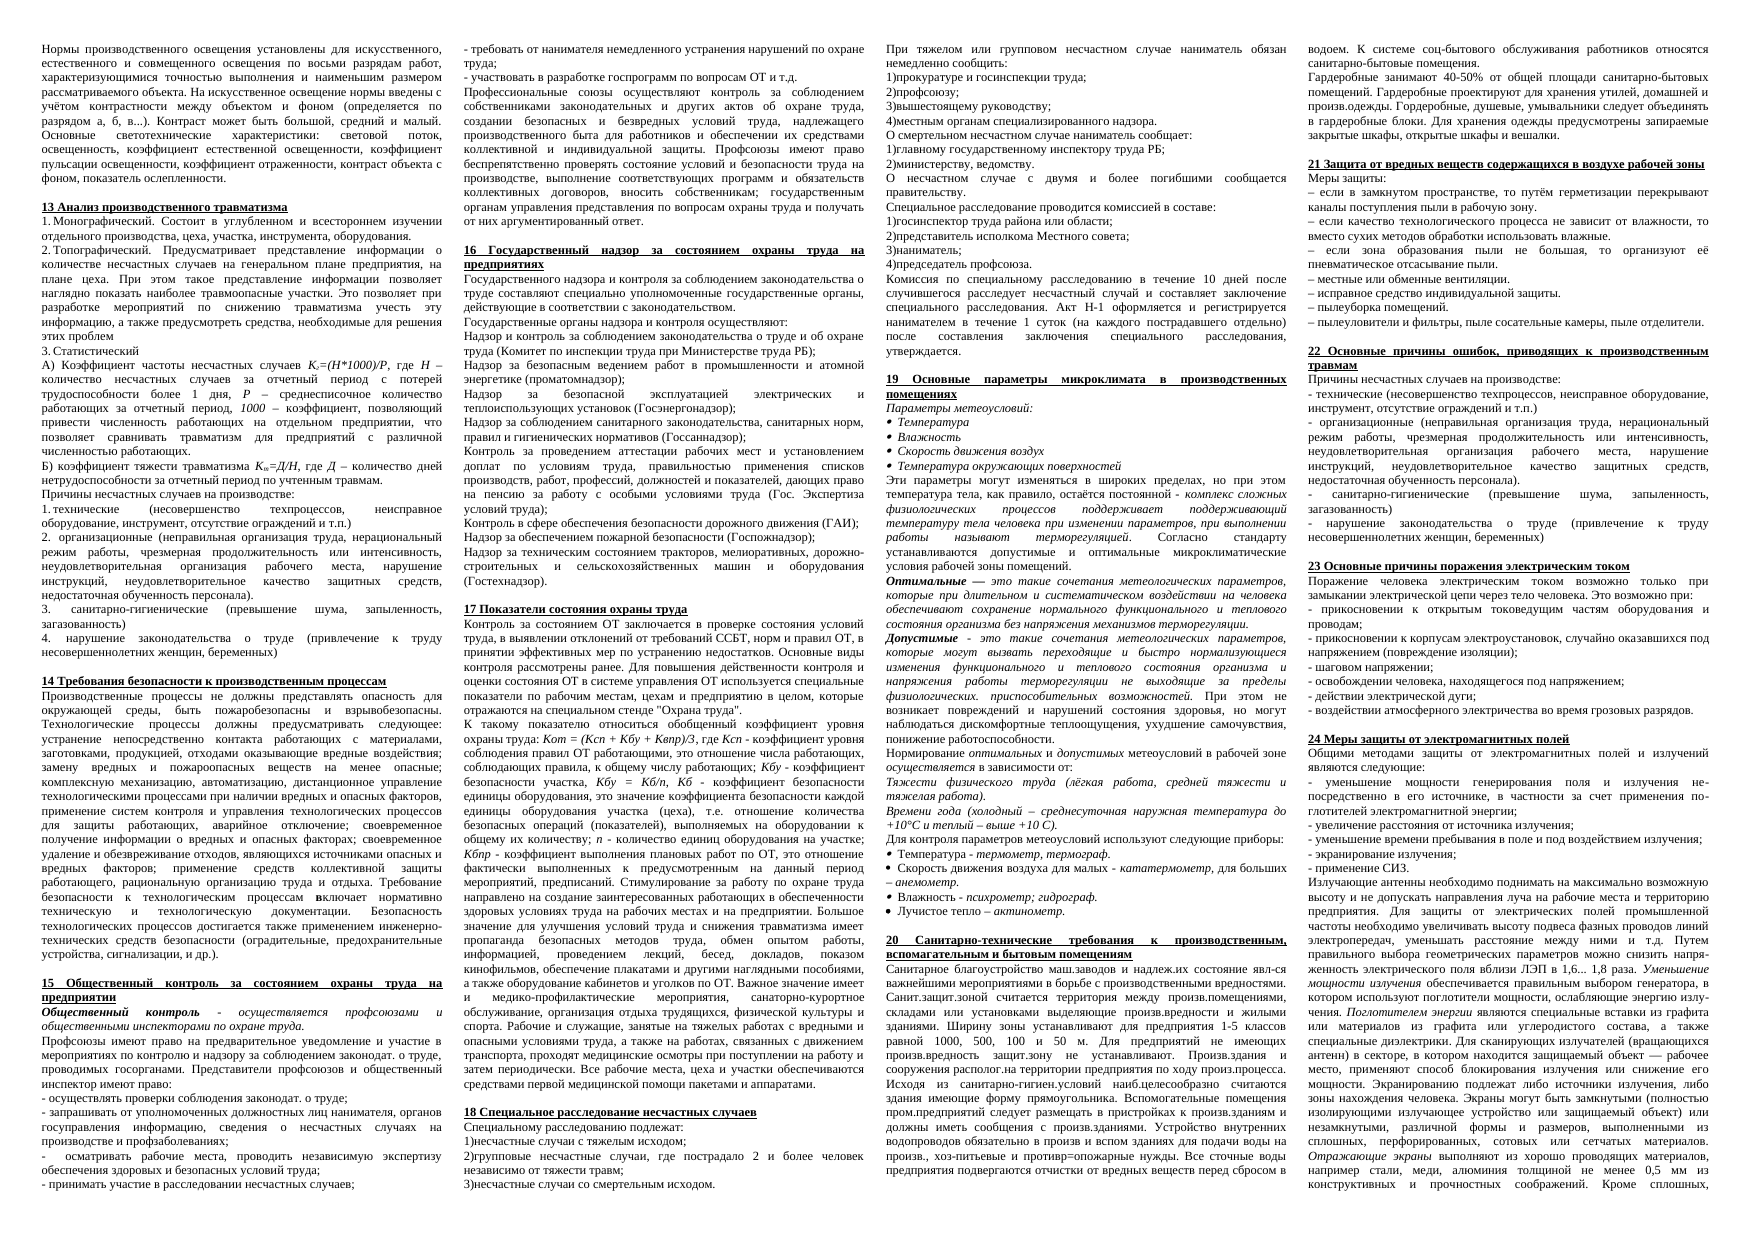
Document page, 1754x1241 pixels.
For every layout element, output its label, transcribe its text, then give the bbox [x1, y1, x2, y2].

text – если в замкнутом пространстве, то путём герметизации перекрывают каналы поступления пыли в рабочую зону. [1308, 185, 1709, 214]
text Б) коэффициент тяжести травматизма Кт=Д/Н, где Д – количество дней нетрудоспособности за отчетный период по учтенным травмам. [41, 458, 442, 487]
text Допустимые - это такие сочетания метеологических параметров, которые могут вызвать переходящие и быстро нормализующиеся изменения функционального и теплового состояния организма и напряжения работы терморегуляции не выходящие за пределы физиологических. приспособительных возможностей. При этом не возникает повреждений и нарушений состояния здоровья, но могут наблюдаться дискомфортные теплоощущения, ухудшение самочувствия, понижение работоспособности. [886, 631, 1287, 746]
text 2)министерству, ведомству. [886, 156, 1287, 171]
text 1)несчастные случаи с тяжелым исходом; [463, 1134, 864, 1148]
text Поражение человека электрическим током возможно только при замыкании электрической цепи через тело человека. Это возможно при: [1308, 573, 1709, 602]
list Лучистое тепло – актинометр. [886, 904, 1287, 918]
text Надзор за соблюдением санитарного законодательства, санитарных норм, правил и гигиенических нормативов (Госсаннадзор); [463, 415, 864, 444]
text Контроль в сфере обеспечения безопасности дорожного движения (ГАИ); [463, 516, 864, 530]
text 14 Требования безопасности к производственным процессам [41, 674, 442, 688]
text 13 Анализ производственного травматизма [41, 199, 442, 214]
text При тяжелом или групповом несчастном случае наниматель обязан немедленно сообщить: [886, 41, 1287, 70]
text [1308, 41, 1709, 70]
text Надзор и контроль за соблюдением законодательства о труде и об охране труда (Комитет по инспекции труда при Министерстве труда РБ); [463, 329, 864, 358]
list организационные (неправильная организация труда, нерациональный режим работы, чрезмерная продолжительность или интенсивность, неудовлетворительная организация рабочего места, нарушение инструкций, неудовлетворительное качество защитных средств, недостаточная обученность персонала). [41, 530, 442, 602]
list Монографический. Состоит в углубленном и всестороннем изучении отдельного производства, цеха, участка, инструмента, оборудования. [41, 214, 442, 243]
text 1)госинспектор труда района или области; [886, 214, 1287, 228]
text - освобождении человека, находящегося под напряжением; [1308, 674, 1709, 688]
text - применение СИЗ. [1308, 861, 1709, 875]
text 1)прокуратуре и госинспекции труда; [886, 70, 1287, 84]
list санитарно-гигиенические (превышение шума, запыленность, загазованность) [41, 602, 442, 631]
list нарушение законодательства о труде (привлечение к труду несовершеннолетних женщин, беременных) [41, 631, 442, 659]
text 2)профсоюзу; [886, 84, 1287, 99]
text Тяжести физического труда (лёгкая работа, средней тяжести и тяжелая работа). [886, 774, 1287, 803]
text Параметры метеоусловий: [886, 401, 1287, 415]
list Статистический [41, 343, 442, 358]
text Нормирование оптимальных и допустимых метеоусловий в рабочей зоне осуществляется в зависимости от: [886, 746, 1287, 774]
text Государственные органы надзора и контроля осуществляют: [463, 314, 864, 329]
list Скорость движения воздуха для малых - кататермометр, для больших – анемометр. [886, 861, 1287, 889]
text Меры защиты: [1308, 171, 1709, 185]
text Общественный контроль - осуществляется профсоюзами и общественными инспекторами по охране труда. [41, 1004, 442, 1033]
text 24 Меры защиты от электромагнитных полей [1308, 731, 1709, 746]
text - уменьшение времени пребывания в поле и под воздействием излучения; [1308, 832, 1709, 846]
text 16 Государственный надзор за состоянием охраны труда на предприятиях [463, 256, 864, 271]
text 3)несчастные случаи со смертельным исходом. [463, 1177, 864, 1191]
text 22 Основные причины ошибок, приводящих к производственным травмам [1308, 357, 1709, 372]
text Оптимальные — это такие сочетания метеологических параметров, которые при длительном и систематическом воздействии на человека обеспечивают сохранение нормального функционального и теплового состояния организма без напряжения механизмов терморегуляции. [886, 573, 1287, 631]
text 4)председатель профсоюза. [886, 257, 1287, 271]
text 23 Основные причины поражения электрическим током [1308, 559, 1709, 573]
text Контроль за проведением аттестации рабочих мест и установлением доплат по условиям труда, правильностью применения списков производств, работ, профессий, должностей и показателей, дающих право на пенсию за работу с особыми условиями труда (Гос. Экспертиза условий труда); [463, 444, 864, 516]
text – местные или обменные вентиляции. [1308, 271, 1709, 286]
list Топографический. Предусматривает представление информации о количестве несчастных случаев на генеральном плане предприятия, на плане цеха. При этом такое представление информации позволяет наглядно показать наиболее травмоопасные участки. Это позволяет при разработке мероприятий по снижению травматизма учесть эту информацию, а также предусмотреть средства, необходимые для решения этих проблем [41, 243, 442, 343]
list технические (несовершенство техпроцессов, неисправное оборудование, инструмент, отсутствие ограждений и т.п.) [41, 501, 442, 530]
text Эти параметры могут изменяться в широких пределах, но при этом температура тела, как правило, остаётся постоянной - комплекс сложных физиологических процессов поддерживает поддерживающий температуру тела человека при изменении параметров, при выполнении работы называют терморегуляцией. Согласно стандарту устанавливаются допустимые и оптимальные микроклиматические условия рабочей зоны помещений. [886, 473, 1287, 573]
text - организационные (неправильная организация труда, нерациональный режим работы, чрезмерная продолжительность или интенсивность, неудовлетворительная организация рабочего места, нарушение инструкций, неудовлетворительное качество защитных средств, недостаточная обученность персонала). [1308, 415, 1709, 487]
list Температура [886, 415, 1287, 429]
list Скорость движения воздух [886, 444, 1287, 458]
text 4)местным органам специализированного надзора. [886, 113, 1287, 128]
text 3)наниматель; [886, 243, 1287, 257]
text Нормы производственного освещения установлены для искусственного, естественного и совмещенного освещения по восьми разрядам работ, характеризующимися точностью выполнения и наименьшим размером рассматриваемого объекта. На искусственное освещение нормы введены с учётом контрастности между объектом и фоном (определяется по разрядом а, б, в...). Контраст может быть большой, средний и малый. Основные светотехнические характеристики: световой поток, освещенность, коэффициент естественной освещенности, коэффициент пульсации освещенности, коэффициент отраженности, контраст объекта с фоном, показатель ослепленности. [41, 41, 442, 185]
text Профсоюзы имеют право на предварительное уведомление и участие в мероприятиях по контролю и надзору за соблюдением законодат. о труде, проводимых госорганами. Представители профсоюзов и общественный инспектор имеют право: [41, 1033, 442, 1091]
text 18 Специальное расследование несчастных случаев [463, 1105, 864, 1119]
text - осуществлять проверки соблюдения законодат. о труде; [41, 1091, 442, 1105]
text Надзор за безопасным ведением работ в промышленности и атомной энергетике (проматомнадзор); [463, 358, 864, 386]
text Надзор за обеспечением пожарной безопасности (Госпожнадзор); [463, 530, 864, 544]
list Температура окружающих поверхностей [886, 458, 1287, 473]
text Профессиональные союзы осуществляют контроль за соблюдением собственниками законодательных и других актов об охране труда, создании безопасных и безвредных условий труда, надлежащего производственного быта для работников и обеспечении их средствами коллективной и индивидуальной защиты. Профсоюзы имеют право беспрепятственно проверять состояние условий и безопасности труда на производстве, выполнение соответствующих программ и обязательств коллективных договоров, вносить собственникам; государственным органам управления представления по вопросам охраны труда и получать от них аргументированный ответ. [463, 84, 864, 228]
text Производственные процессы не должны представлять опасность для окружающей среды, быть пожаробезопасны и взрывобезопасны. Технологические процессы должны предусматривать следующее: устранение непосредственно контакта работающих с материалами, заготовками, продукцией, отходами оказывающие вредные воздействия; замену вредных и пожароопасных веществ на менее опасные; комплексную механизацию, автоматизацию, дистанционное управление технологическими процессами при наличии вредных и опасных факторов, применение систем контроля и управления технологических процессов для защиты работающих, аварийное отключение; своевременное получение информации о вредных и опасных факторах; своевременное удаление и обезвреживание отходов, являющихся источниками опасных и вредных факторов; применение средств коллективной защиты работающего, рациональную организацию труда и отдыха. Требование безопасности к технологическим процессам включает нормативно техническую и технологическую документации. Безопасность технологических процессов достигается также применением инженерно-технических средств безопасности (оградительные, предохранительные устройства, сигнализации, и др.). [41, 688, 442, 961]
text - осматривать рабочие места, проводить независимую экспертизу обеспечения здоровых и безопасных условий труда; [41, 1148, 442, 1177]
text Санитарное благоустройство маш.заводов и надлеж.их состояние явл-ся важнейшими мероприятиями в борьбе с производственными вредностями. Санит.защит.зоной считается территория между произв.помещениями, складами или установками выделяющие произв.вредности и жилыми зданиями. Ширину зоны устанавливают для предприятия 1-5 классов равной 1000, 500, 100 и . Для предприятий не имеющих произв.вредность защит.зону не устанавливают. Произв.здания и сооружения располог.на территории предприятия по ходу произ.процесса. Исходя из санитарно-гигиен.условий наиб.целесообразно считаются здания имеющие форму прямоугольника. Вспомогательные помещения пром.предприятий следует размещать в пристройках к произв.зданиям и должны иметь сообщения с произв.зданиями. Устройство внутренних водопроводов обязательно в произв и вспом зданиях для подачи воды на произв., хоз-питьевые и противр=опожарные нужды. Все сточные воды предприятия подвергаются отчистки от вредных веществ перед сбросом в водоем. К системе соц-бытового обслуживания работников относятся санитарно-бытовые помещения. [886, 961, 1287, 1177]
text - воздействии атмосферного электричества во время грозовых разрядов. [1308, 703, 1709, 717]
text 19 Основные параметры микроклимата в производственных помещениях [886, 372, 1287, 385]
text - экранирование излучения; [1308, 846, 1709, 861]
text А) Коэффициент частоты несчастных случаев Кг=(Н*1000)/Р, где Н – количество несчастных случаев за отчетный период с потерей трудоспособности более 1 дня, Р – среднесписочное количество работающих за отчетный период, 1000 – коэффициент, позволяющий привести численность работающих на отдельном предприятии, что позволяет сравнивать травматизм для предприятий с различной численностью работающих. [41, 358, 442, 458]
text - требовать от нанимателя немедленного устранения нарушений по охране труда; [463, 41, 864, 70]
text – если зона образования пыли не большая, то организуют её пневматическое отсасывание пыли. [1308, 243, 1709, 271]
text 1)главному государственному инспектору труда РБ; [886, 142, 1287, 156]
list Влажность [886, 429, 1287, 444]
text – пылеуловители и фильтры, пыле сосательные камеры, пыле отделители. [1308, 314, 1709, 329]
text 3)вышестоящему руководству; [886, 99, 1287, 113]
text Времени года (холодный – среднесуточная наружная температура до +10°С и теплый – выше +10 С). [886, 803, 1287, 832]
text Для контроля параметров метеоусловий используют следующие приборы: [886, 832, 1287, 846]
text 20 Санитарно-технические требования к производственным, вспомагательным и бытовым помещениям [886, 946, 1287, 961]
text - увеличение расстояния от источника излучения; [1308, 818, 1709, 832]
text Причины несчастных случаев на производстве: [41, 487, 442, 501]
text Комиссия по специальному расследованию в течение 10 дней после случившегося расследует несчастный случай и составляет заключение специального расследования. Акт Н-1 оформляется и регистрируется нанимателем в течение 1 суток (на каждого пострадавшего отдельно) после составления заключения специального расследования, утверждается. [886, 271, 1287, 358]
text Причины несчастных случаев на производстве: [1308, 372, 1709, 386]
text - технические (несовершенство техпроцессов, неисправное оборудование, инструмент, отсутствие ограждений и т.п.) [1308, 386, 1709, 415]
text - прикосновении к корпусам электроустановок, случайно оказавшихся под напряжением (повреждение изоляции); [1308, 631, 1709, 659]
text 2)представитель исполкома Местного совета; [886, 228, 1287, 243]
list Влажность - психрометр; гидрограф. [886, 889, 1287, 904]
text - участвовать в разработке госпрограмм по вопросам ОТ и т.д. [463, 70, 864, 84]
text 2)групповые несчастные случаи, где пострадало 2 и более человек независимо от тяжести травм; [463, 1148, 864, 1177]
text - санитарно-гигиенические (превышение шума, запыленность, загазованность) [1308, 487, 1709, 516]
text О смертельном несчастном случае наниматель сообщает: [886, 128, 1287, 142]
text – если качество технологического процесса не зависит от влажности, то вместо сухих методов обработки использовать влажные. [1308, 214, 1709, 243]
text - принимать участие в расследовании несчастных случаев; [41, 1177, 442, 1191]
text Гардеробные занимают 40-50% от общей площади санитарно-бытовых помещений. Гардеробные проектируют для хранения утилей, домашней и произв.одежды. Гордеробные, душевые, умывальники следует объединять в гардеробные блоки. Для хранения одежды предусмотрены запираемые закрытые шкафы, открытые шкафы и вешалки. [1308, 70, 1709, 142]
text К такому показателю относиться обобщенный коэффициент уровня охраны труда: Кот = (Ксп + Кбу + Квпр)/3, где Ксп - коэффициент уровня соблюдения правил ОТ работающими, это отношение числа работающих, соблюдающих правила, к общему числу работающих; Кбу - коэффициент безопасности участка, Кбу = Кб/n, Кб - коэффициент безопасности единицы оборудования, это значение коэффициента безопасности каждой единицы оборудования участка (цеха), т.е. отношение количества безопасных операций (показателей), выполняемых на оборудовании к общему их количеству; n - количество единиц оборудования на участке; Кбпр - коэффициент выполнения плановых работ по ОТ, это отношение фактически выполненных к предусмотренным на данный период мероприятий, предписаний. Стимулирование за работу по охране труда направлено на создание заинтересованных работающих в обеспеченности здоровых условиях труда на рабочих местах и на предприятии. Большое значение для улучшения условий труда и снижения травматизма имеет пропаганда безопасных методов труда, обмен опытом работы, информацией, проведением лекций, бесед, докладов, показом кинофильмов, обеспечение плакатами и другими наглядными пособиями, а также оборудование кабинетов и уголков по ОТ. Важное значение имеет и медико-профилактические мероприятия, санаторно-курортное обслуживание, организация отдыха трудящихся, физической культуры и спорта. Рабочие и служащие, занятые на тяжелых работах с вредными и опасными условиями труда, а также на работах, связанных с движением транспорта, проходят медицинские осмотры при поступлении на работу и затем периодически. Все рабочие места, цеха и участки обеспечиваются средствами первой медицинской помощи пакетами и аппаратами. [463, 717, 864, 1091]
text Государственного надзора и контроля за соблюдением законодательства о труде составляют специально уполномоченные государственные органы, действующие в соответствии с законодательством. [463, 271, 864, 314]
text - нарушение законодательства о труде (привлечение к труду несовершеннолетних женщин, беременных) [1308, 516, 1709, 544]
text - шаговом напряжении; [1308, 659, 1709, 674]
text 15 Общественный контроль за состоянием охраны труда на предприятии [41, 989, 442, 1004]
text 19 Основные параметры микроклимата в производственных помещениях [886, 386, 1287, 401]
text Надзор за безопасной эксплуатацией электрических и теплоиспользующих установок (Госэнергонадзор); [463, 386, 864, 415]
text Надзор за техническим состоянием тракторов, мелиоративных, дорожно-строительных и сельскохозяйственных машин и оборудования (Гостехнадзор). [463, 544, 864, 588]
text Специальному расследованию подлежат: [463, 1119, 864, 1134]
text 22 Основные причины ошибок, приводящих к производственным травмам [1308, 343, 1709, 356]
text – исправное средство индивидуальной защиты. [1308, 286, 1709, 300]
text – пылеуборка помещений. [1308, 300, 1709, 314]
text О несчастном случае с двумя и более погибшими сообщается правительству. [886, 171, 1287, 199]
text - уменьшение мощности генерирования поля и излучения непосредственно в его источнике, в частности за счет применения поглотителей электромагнитной энергии; [1308, 774, 1709, 818]
text 17 Показатели состояния охраны труда [463, 602, 864, 616]
text - действии электрической дуги; [1308, 688, 1709, 703]
text - прикосновении к открытым токоведущим частям оборудования и проводам; [1308, 602, 1709, 631]
text Специальное расследование проводится комиссией в составе: [886, 199, 1287, 214]
text Общими методами защиты от электромагнитных полей и излучений являются следующие: [1308, 746, 1709, 774]
list Температура - термометр, термограф. [886, 846, 1287, 861]
text Контроль за состоянием ОТ заключается в проверке состояния условий труда, в выявлении отклонений от требований ССБТ, норм и правил ОТ, в принятии эффективных мер по устранению недостатков. Основные виды контроля рассмотрены ранее. Для повышения действенности контроля и оценки состояния ОТ в системе управления ОТ используется специальные показатели по рабочим местам, цехам и предприятию в целом, которые отражаются на специальном стенде "Охрана труда". [463, 616, 864, 717]
text - запрашивать от уполномоченных должностных лиц нанимателя, органов госуправления информацию, сведения о несчастных случаях на производстве и профзаболеваниях; [41, 1105, 442, 1148]
text 21 Защита от вредных веществ содержащихся в воздухе рабочей зоны [1308, 156, 1709, 171]
